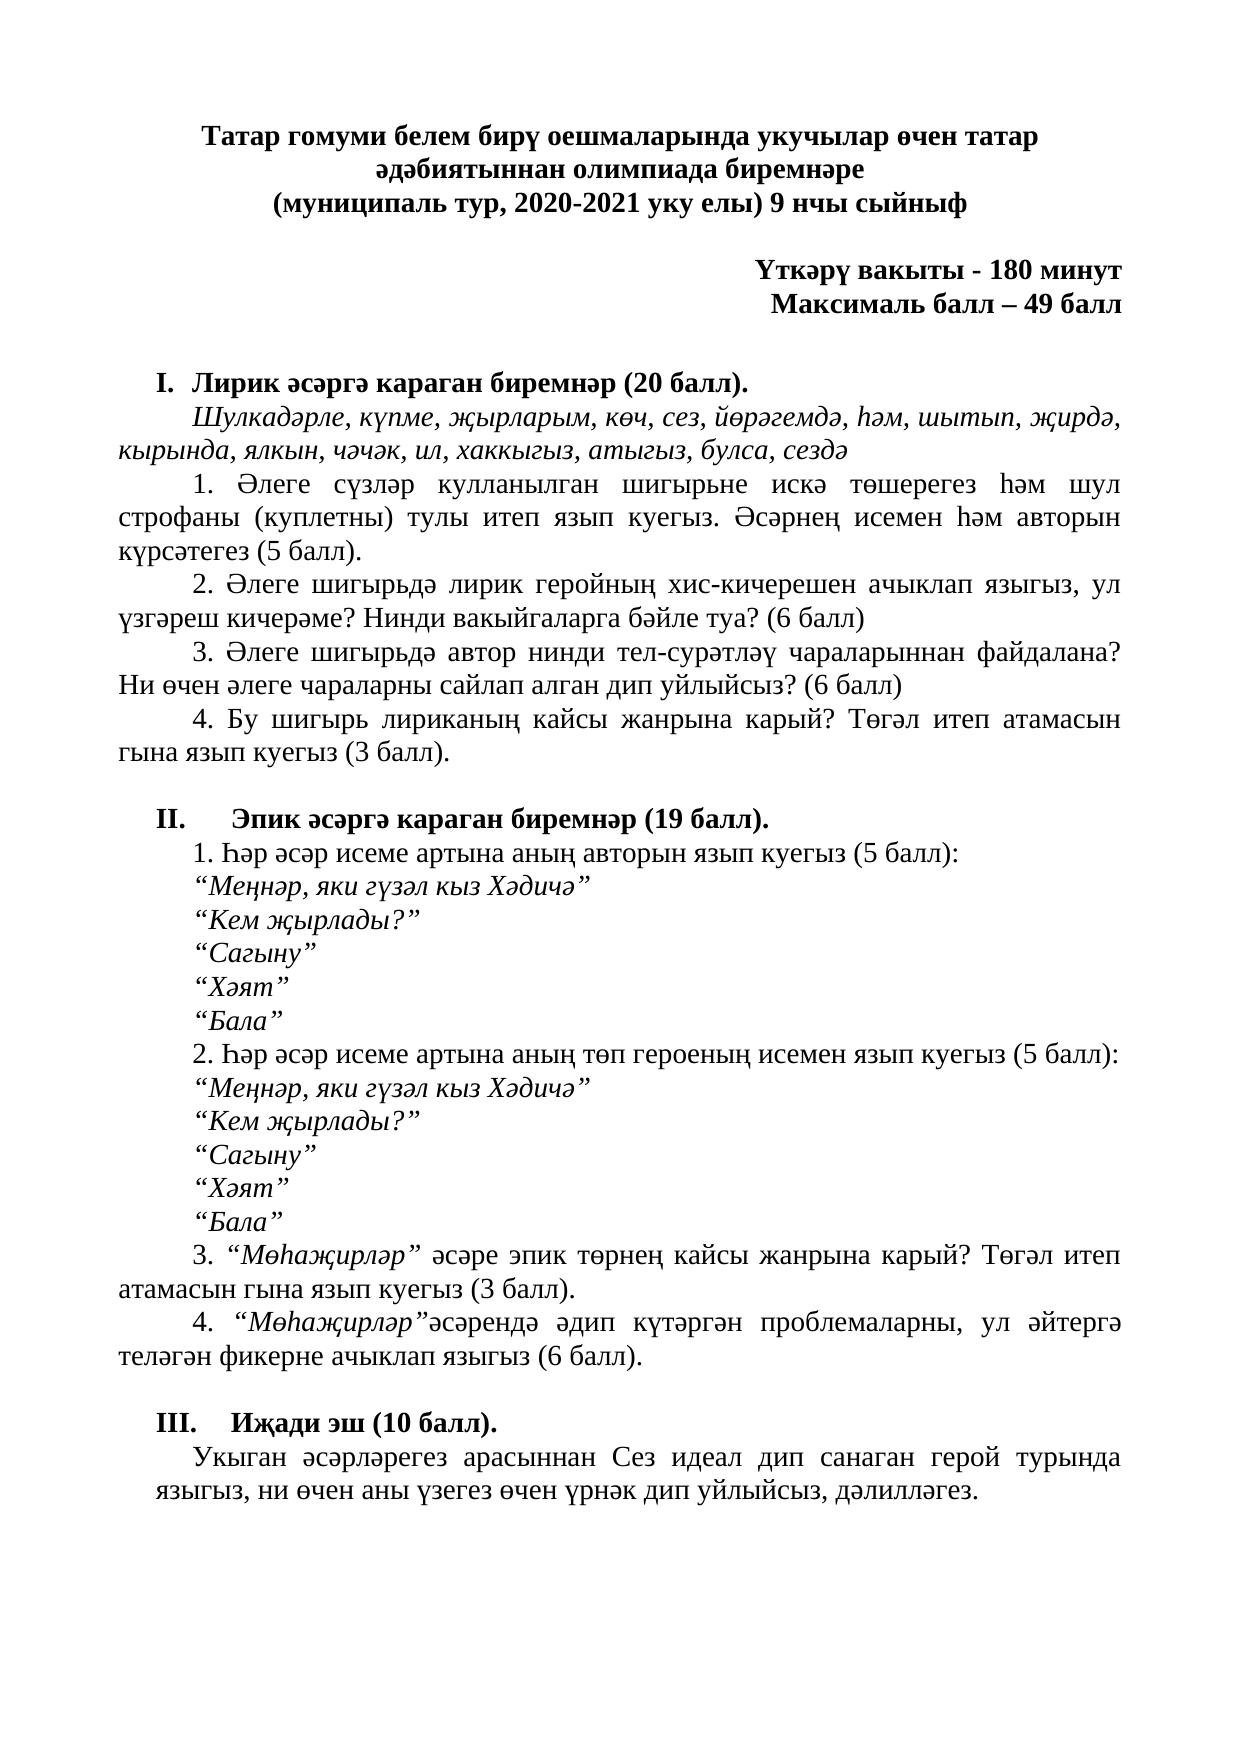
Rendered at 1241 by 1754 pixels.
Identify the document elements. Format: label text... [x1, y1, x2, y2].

text “Сагыну” [118, 936, 1122, 969]
text “Кем җырлады?” [118, 1103, 1122, 1137]
text 3. Әлеге шигырьдә автор нинди тел-сурәтләү чараларыннан файдалана? Ни өчен әлеге чараларны сайлап алган дип уйлыйсыз? (6 балл) [118, 634, 1122, 701]
text “Сагыну” [118, 1137, 1122, 1170]
text “Кем җырлады?” [118, 902, 1122, 936]
text Максималь балл – 49 балл [118, 286, 1122, 319]
list Эпик әсәргә караган биремнәр (19 балл). [156, 801, 1122, 835]
text Укыган әсәрләрегез арасыннан Сез идеал дип санаган герой турында языгыз, ни өчен аны үзегез өчен үрнәк дип уйлыйсыз, дәлилләгез. [156, 1439, 1122, 1506]
text “Меңнәр, яки гүзәл кыз Хәдичә” [118, 868, 1122, 902]
text 4. “Мөһаҗирләр”әсәрендә әдип күтәргән проблемаларны, ул әйтергә теләгән фикерне ачыклап языгыз (6 балл). [118, 1304, 1122, 1372]
text “Хәят” [118, 1170, 1122, 1204]
text Шулкадәрле, күпме, җырларым, көч, сез, йөрәгемдә, һәм, шытып, җирдә, кырында, ялкын, чәчәк, ил, хаккыгыз, атыгыз, булса, сездә [118, 399, 1122, 466]
text Татар гомуми белем бирү оешмаларында укучылар өчен татар әдәбиятыннан олимпиада биремнәре [118, 118, 1122, 185]
text 1. Һәр әсәр исеме артына аның авторын язып куегыз (5 балл): [118, 835, 1122, 868]
text “Бала” [118, 1204, 1122, 1237]
text “Меңнәр, яки гүзәл кыз Хәдичә” [118, 1070, 1122, 1103]
list Иҗади эш (10 балл). [156, 1405, 1122, 1439]
text Үткәрү вакыты - 180 минут [118, 252, 1122, 286]
text 1. Әлеге сүзләр кулланылган шигырьне искә төшерегез һәм шул строфаны (куплетны) тулы итеп язып куегыз. Әсәрнең исемен һәм авторын күрсәтегез (5 балл). [118, 466, 1122, 567]
text 3. “Мөһаҗирләр” әсәре эпик төрнең кайсы жанрына карый? Төгәл итеп атамасын гына язып куегыз (3 балл). [118, 1237, 1122, 1304]
text 2. Һәр әсәр исеме артына аның төп героеның исемен язып куегыз (5 балл): [118, 1036, 1122, 1070]
text 4. Бу шигырь лириканың кайсы жанрына карый? Төгәл итеп атамасын гына язып куегыз (3 балл). [118, 701, 1122, 768]
text 2. Әлеге шигырьдә лирик геройның хис-кичерешен ачыклап языгыз, ул үзгәреш кичерәме? Нинди вакыйгаларга бәйле туа? (6 балл) [118, 567, 1122, 634]
text “Бала” [118, 1003, 1122, 1036]
text (муниципаль тур, 2020-2021 уку елы) 9 нчы сыйныф [118, 185, 1122, 219]
text “Хәят” [118, 969, 1122, 1003]
list Лирик әсәргә караган биремнәр (20 балл). [118, 365, 1122, 399]
